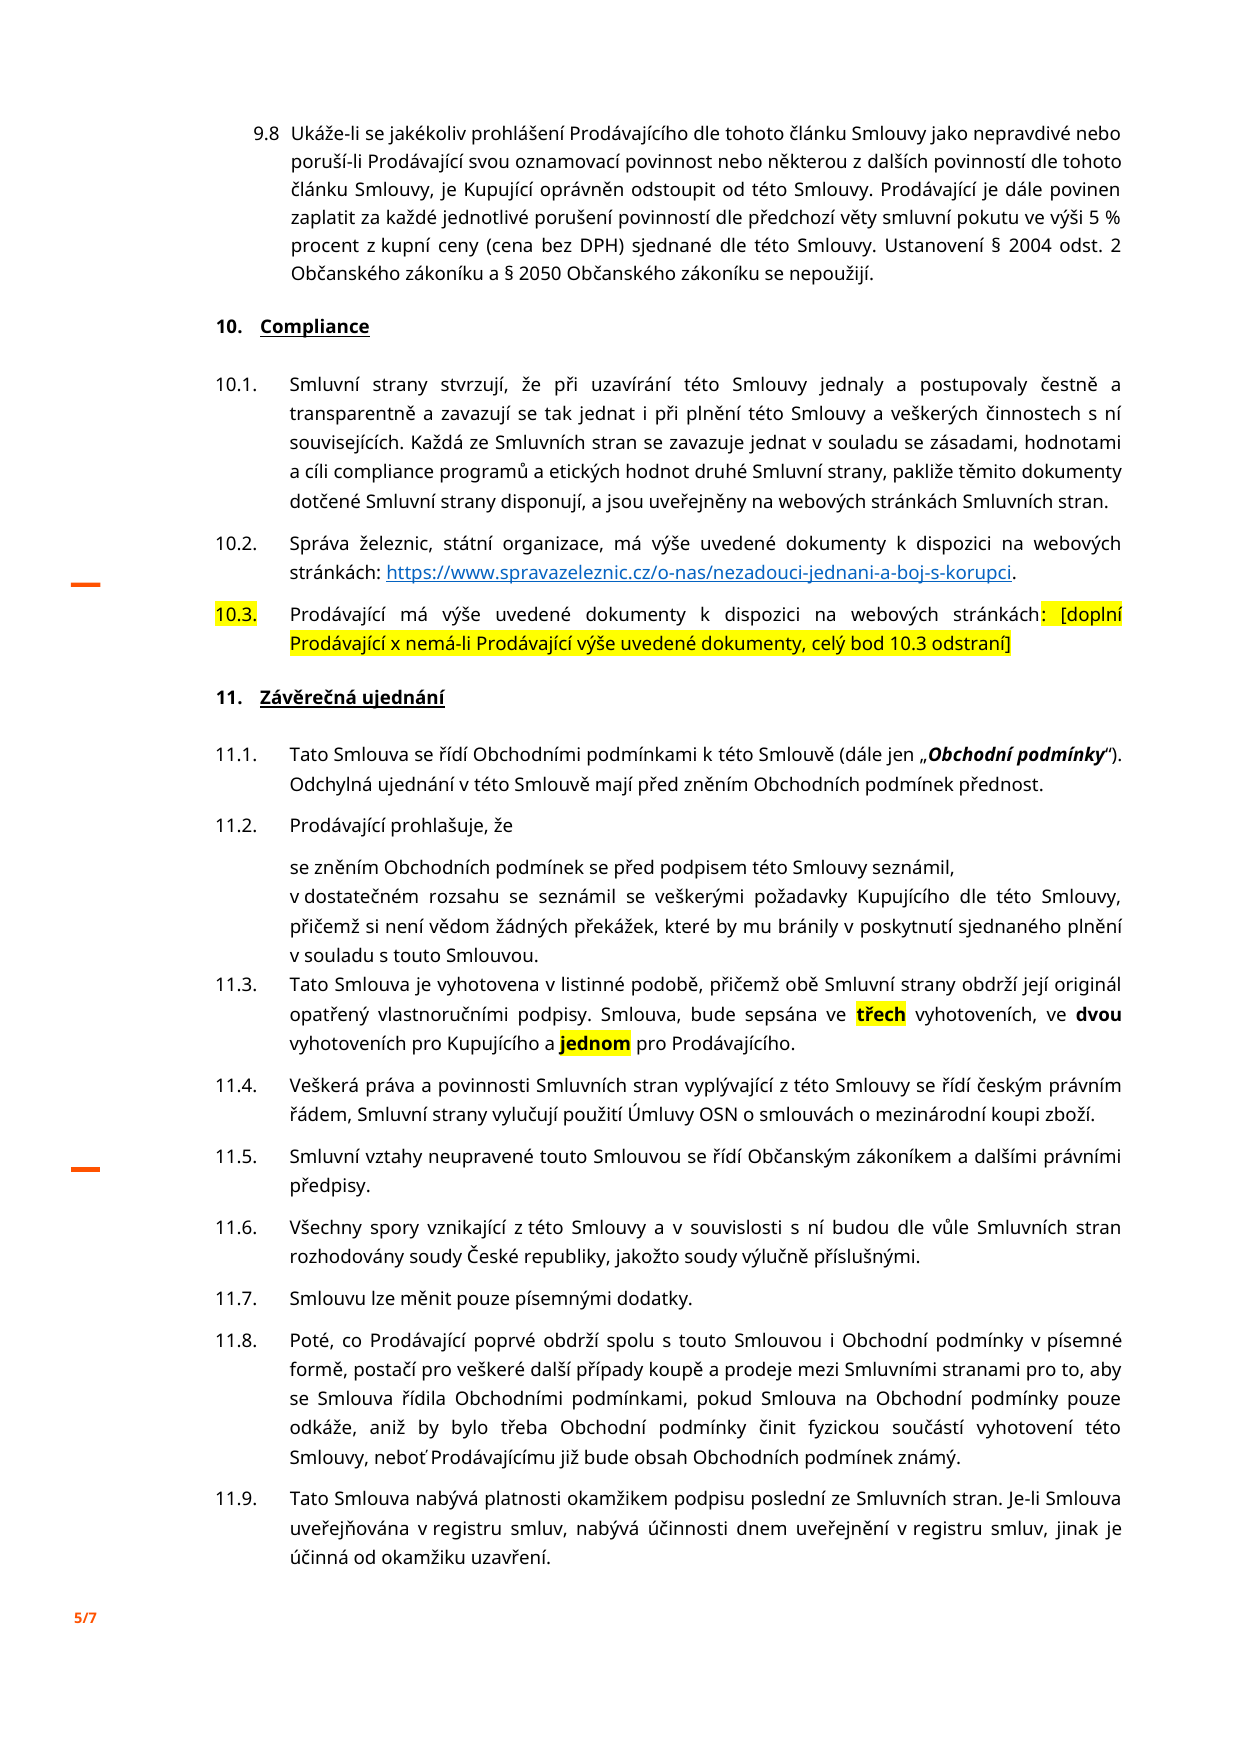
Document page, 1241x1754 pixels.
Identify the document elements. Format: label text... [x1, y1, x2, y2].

list se zněním Obchodních podmínek se před podpisem této Smlouvy seznámil, [289, 854, 1122, 880]
list v dostatečném rozsahu se seznámil se veškerými požadavky Kupujícího dle této Smlouvy, přičemž si není vědom žádných překážek, které by mu bránily v poskytnutí sjednaného plnění v souladu s touto Smlouvou. [289, 884, 1122, 968]
list Tato Smlouva nabývá platnosti okamžikem podpisu poslední ze Smluvních stran. Je-li Smlouva uveřejňována v registru smluv, nabývá účinnosti dnem uveřejnění v registru smluv, jinak je účinná od okamžiku uzavření. [215, 1486, 1122, 1570]
list Ukáže-li se jakékoliv prohlášení Prodávajícího dle tohoto článku Smlouvy jako nepravdivé nebo poruší-li Prodávající svou oznamovací povinnost nebo některou z dalších povinností dle tohoto článku Smlouvy, je Kupující oprávněn odstoupit od této Smlouvy. Prodávající je dále povinen zaplatit za každé jednotlivé porušení povinností dle předchozí věty smluvní pokutu ve výši 5 % procent z kupní ceny (cena bez DPH) sjednané dle této Smlouvy. Ustanovení § 2004 odst. 2 Občanského zákoníku a § 2050 Občanského zákoníku se nepoužijí. [253, 121, 1122, 286]
list Prodávající má výše uvedené dokumenty k dispozici na webových stránkách: [doplní Prodávající x nemá-li Prodávající výše uvedené dokumenty, celý bod 10.3 odstraní] [215, 601, 1122, 656]
list Veškerá práva a povinnosti Smluvních stran vyplývající z této Smlouvy se řídí českým právním řádem, Smluvní strany vylučují použití Úmluvy OSN o smlouvách o mezinárodní koupi zboží. [215, 1072, 1122, 1127]
list Smluvní strany stvrzují, že při uzavírání této Smlouvy jednaly a postupovaly čestně a transparentně a zavazují se tak jednat i při plnění této Smlouvy a veškerých činnostech s ní souvisejících. Každá ze Smluvních stran se zavazuje jednat v souladu se zásadami, hodnotami a cíli compliance programů a etických hodnot druhé Smluvní strany, pakliže těmito dokumenty dotčené Smluvní strany disponují, a jsou uveřejněny na webových stránkách Smluvních stran. [215, 371, 1122, 514]
list Tato Smlouva se řídí Obchodními podmínkami k této Smlouvě (dále jen „Obchodní podmínky“). Odchylná ujednání v této Smlouvě mají před zněním Obchodních podmínek přednost. [215, 742, 1122, 797]
list Smluvní vztahy neupravené touto Smlouvou se řídí Občanským zákoníkem a dalšími právními předpisy. [215, 1143, 1122, 1198]
list Správa železnic, státní organizace, má výše uvedené dokumenty k dispozici na webových stránkách: https://www.spravazeleznic.cz/o-nas/nezadouci-jednani-a-boj-s-korupci. [215, 530, 1122, 585]
list Prodávající prohlašuje, že [215, 813, 1122, 838]
list Poté, co Prodávající poprvé obdrží spolu s touto Smlouvou i Obchodní podmínky v písemné formě, postačí pro veškeré další případy koupě a prodeje mezi Smluvními stranami pro to, aby se Smlouva řídila Obchodními podmínkami, pokud Smlouva na Obchodní podmínky pouze odkáže, aniž by bylo třeba Obchodní podmínky činit fyzickou součástí vyhotovení této Smlouvy, neboť Prodávajícímu již bude obsah Obchodních podmínek známý. [215, 1327, 1122, 1469]
list Tato Smlouva je vyhotovena v listinné podobě, přičemž obě Smluvní strany obdrží její originál opatřený vlastnoručními podpisy. Smlouva, bude sepsána ve třech vyhotoveních, ve dvou vyhotoveních pro Kupujícího a jednom pro Prodávajícího. [215, 972, 1122, 1056]
list Všechny spory vznikající z této Smlouvy a v souvislosti s ní budou dle vůle Smluvních stran rozhodovány soudy České republiky, jakožto soudy výlučně příslušnými. [215, 1214, 1122, 1269]
subtitle Compliance [216, 314, 1122, 339]
subtitle Závěrečná ujednání [216, 684, 1122, 710]
list Smlouvu lze měnit pouze písemnými dodatky. [215, 1285, 1122, 1311]
